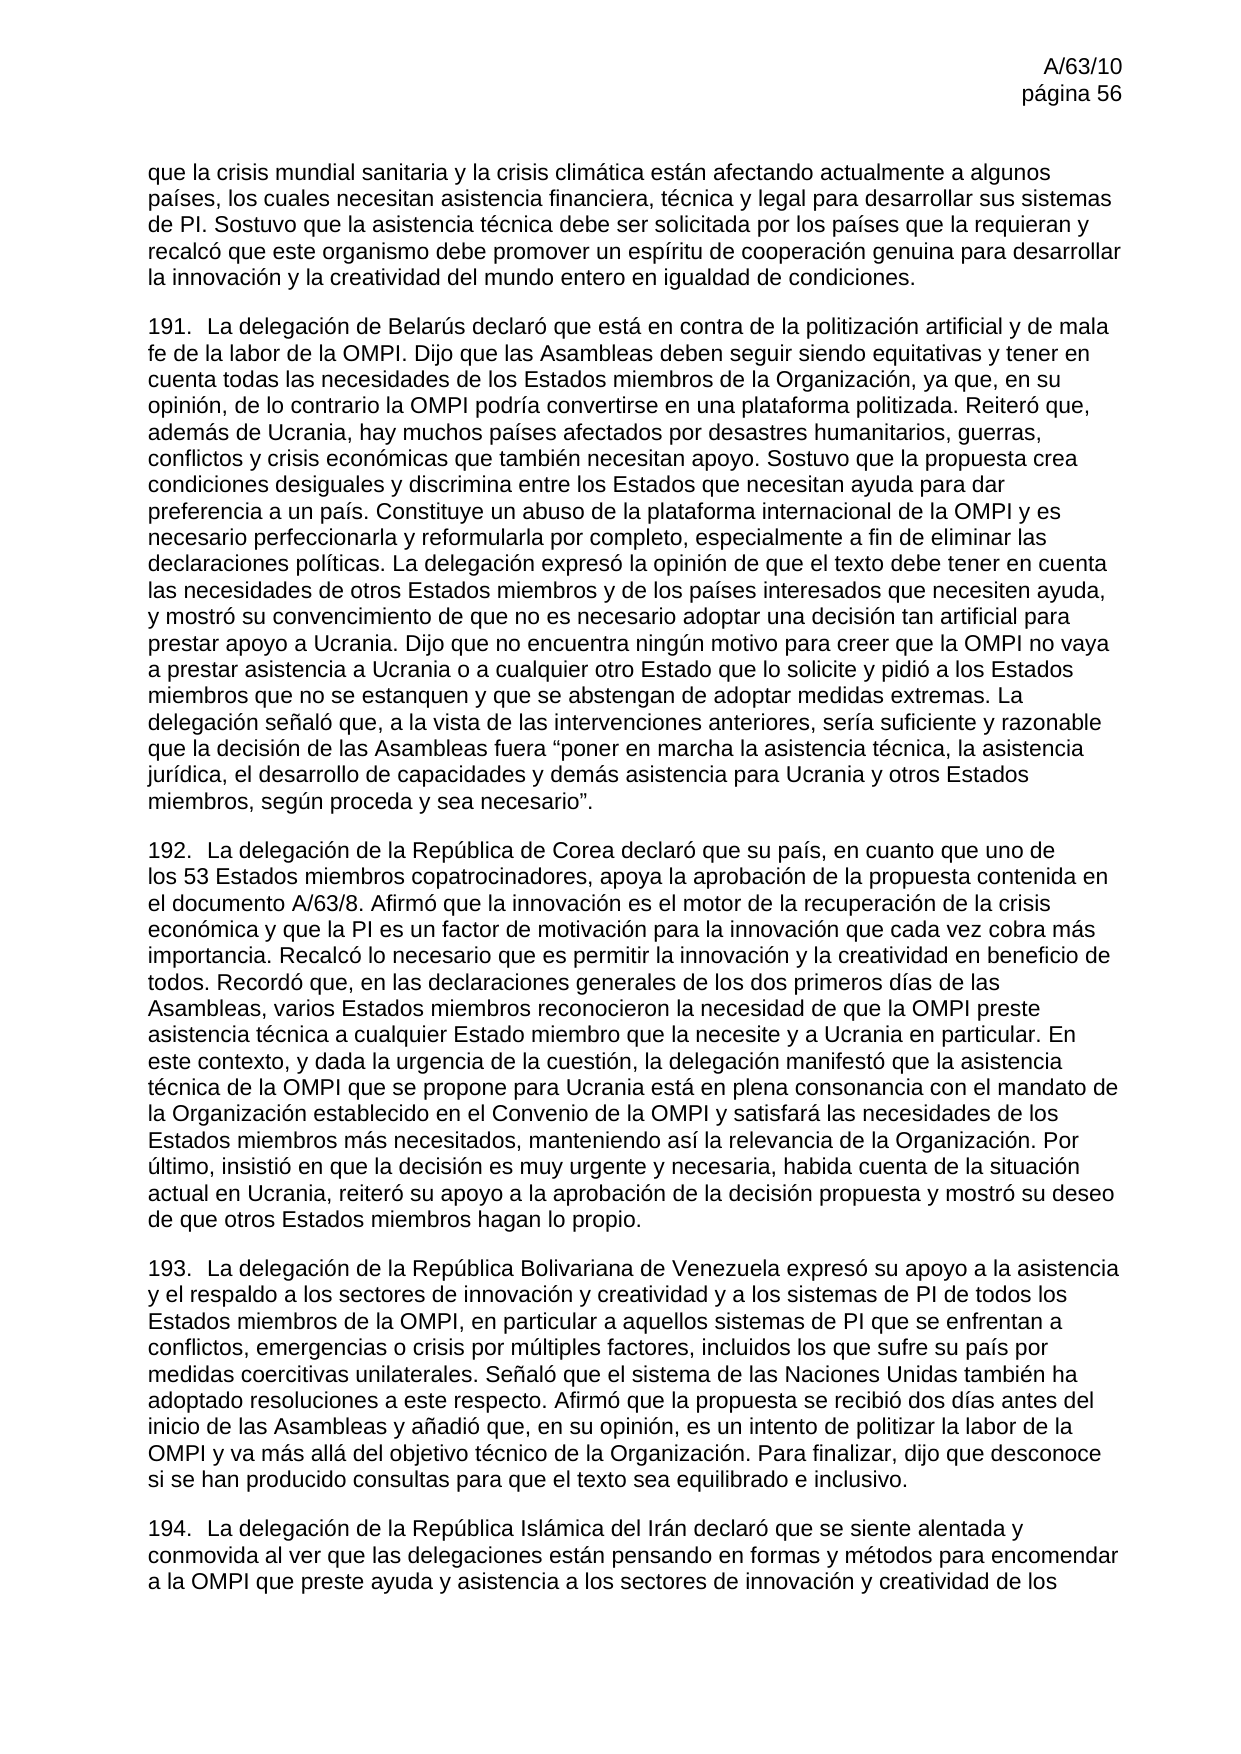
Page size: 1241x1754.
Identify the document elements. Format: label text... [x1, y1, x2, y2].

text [148, 1515, 1122, 1594]
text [148, 158, 1122, 290]
text La delegación de la República Bolivariana de Venezuela expresó su apoyo a la asistencia y el respaldo a los sectores de innovación y creatividad y a los sistemas de PI de todos los Estados miembros de la OMPI, en particular a aquellos sistemas de PI que se enfrentan a conflictos, emergencias o crisis por múltiples factores, incluidos los que sufre su país por medidas coercitivas unilaterales. Señaló que el sistema de las Naciones Unidas también ha adoptado resoluciones a este respecto. Afirmó que la propuesta se recibió dos días antes del inicio de las Asambleas y añadió que, en su opinión, es un intento de politizar la labor de la OMPI y va más allá del objetivo técnico de la Organización. Para finalizar, dijo que desconoce si se han producido consultas para que el texto sea equilibrado e inclusivo. [148, 1255, 1122, 1492]
text La delegación de la República de Corea declaró que su país, en cuanto que uno de los 53 Estados miembros copatrocinadores, apoya la aprobación de la propuesta contenida en el documento A/63/8. Afirmó que la innovación es el motor de la recuperación de la crisis económica y que la PI es un factor de motivación para la innovación que cada vez cobra más importancia. Recalcó lo necesario que es permitir la innovación y la creatividad en beneficio de todos. Recordó que, en las declaraciones generales de los dos primeros días de las Asambleas, varios Estados miembros reconocieron la necesidad de que la OMPI preste asistencia técnica a cualquier Estado miembro que la necesite y a Ucrania en particular. En este contexto, y dada la urgencia de la cuestión, la delegación manifestó que la asistencia técnica de la OMPI que se propone para Ucrania está en plena consonancia con el mandato de la Organización establecido en el Convenio de la OMPI y satisfará las necesidades de los Estados miembros más necesitados, manteniendo así la relevancia de la Organización. Por último, insistió en que la decisión es muy urgente y necesaria, habida cuenta de la situación actual en Ucrania, reiteró su apoyo a la aprobación de la decisión propuesta y mostró su deseo de que otros Estados miembros hagan lo propio. [148, 837, 1122, 1232]
text La delegación de Belarús declaró que está en contra de la politización artificial y de mala fe de la labor de la OMPI. Dijo que las Asambleas deben seguir siendo equitativas y tener en cuenta todas las necesidades de los Estados miembros de la Organización, ya que, en su opinión, de lo contrario la OMPI podría convertirse en una plataforma politizada. Reiteró que, además de Ucrania, hay muchos países afectados por desastres humanitarios, guerras, conflictos y crisis económicas que también necesitan apoyo. Sostuvo que la propuesta crea condiciones desiguales y discrimina entre los Estados que necesitan ayuda para dar preferencia a un país. Constituye un abuso de la plataforma internacional de la OMPI y es necesario perfeccionarla y reformularla por completo, especialmente a fin de eliminar las declaraciones políticas. La delegación expresó la opinión de que el texto debe tener en cuenta las necesidades de otros Estados miembros y de los países interesados que necesiten ayuda, y mostró su convencimiento de que no es necesario adoptar una decisión tan artificial para prestar apoyo a Ucrania. Dijo que no encuentra ningún motivo para creer que la OMPI no vaya a prestar asistencia a Ucrania o a cualquier otro Estado que lo solicite y pidió a los Estados miembros que no se estanquen y que se abstengan de adoptar medidas extremas. La delegación señaló que, a la vista de las intervenciones anteriores, sería suficiente y razonable que la decisión de las Asambleas fuera “poner en marcha la asistencia técnica, la asistencia jurídica, el desarrollo de capacidades y demás asistencia para Ucrania y otros Estados miembros, según proceda y sea necesario”. [148, 313, 1122, 814]
